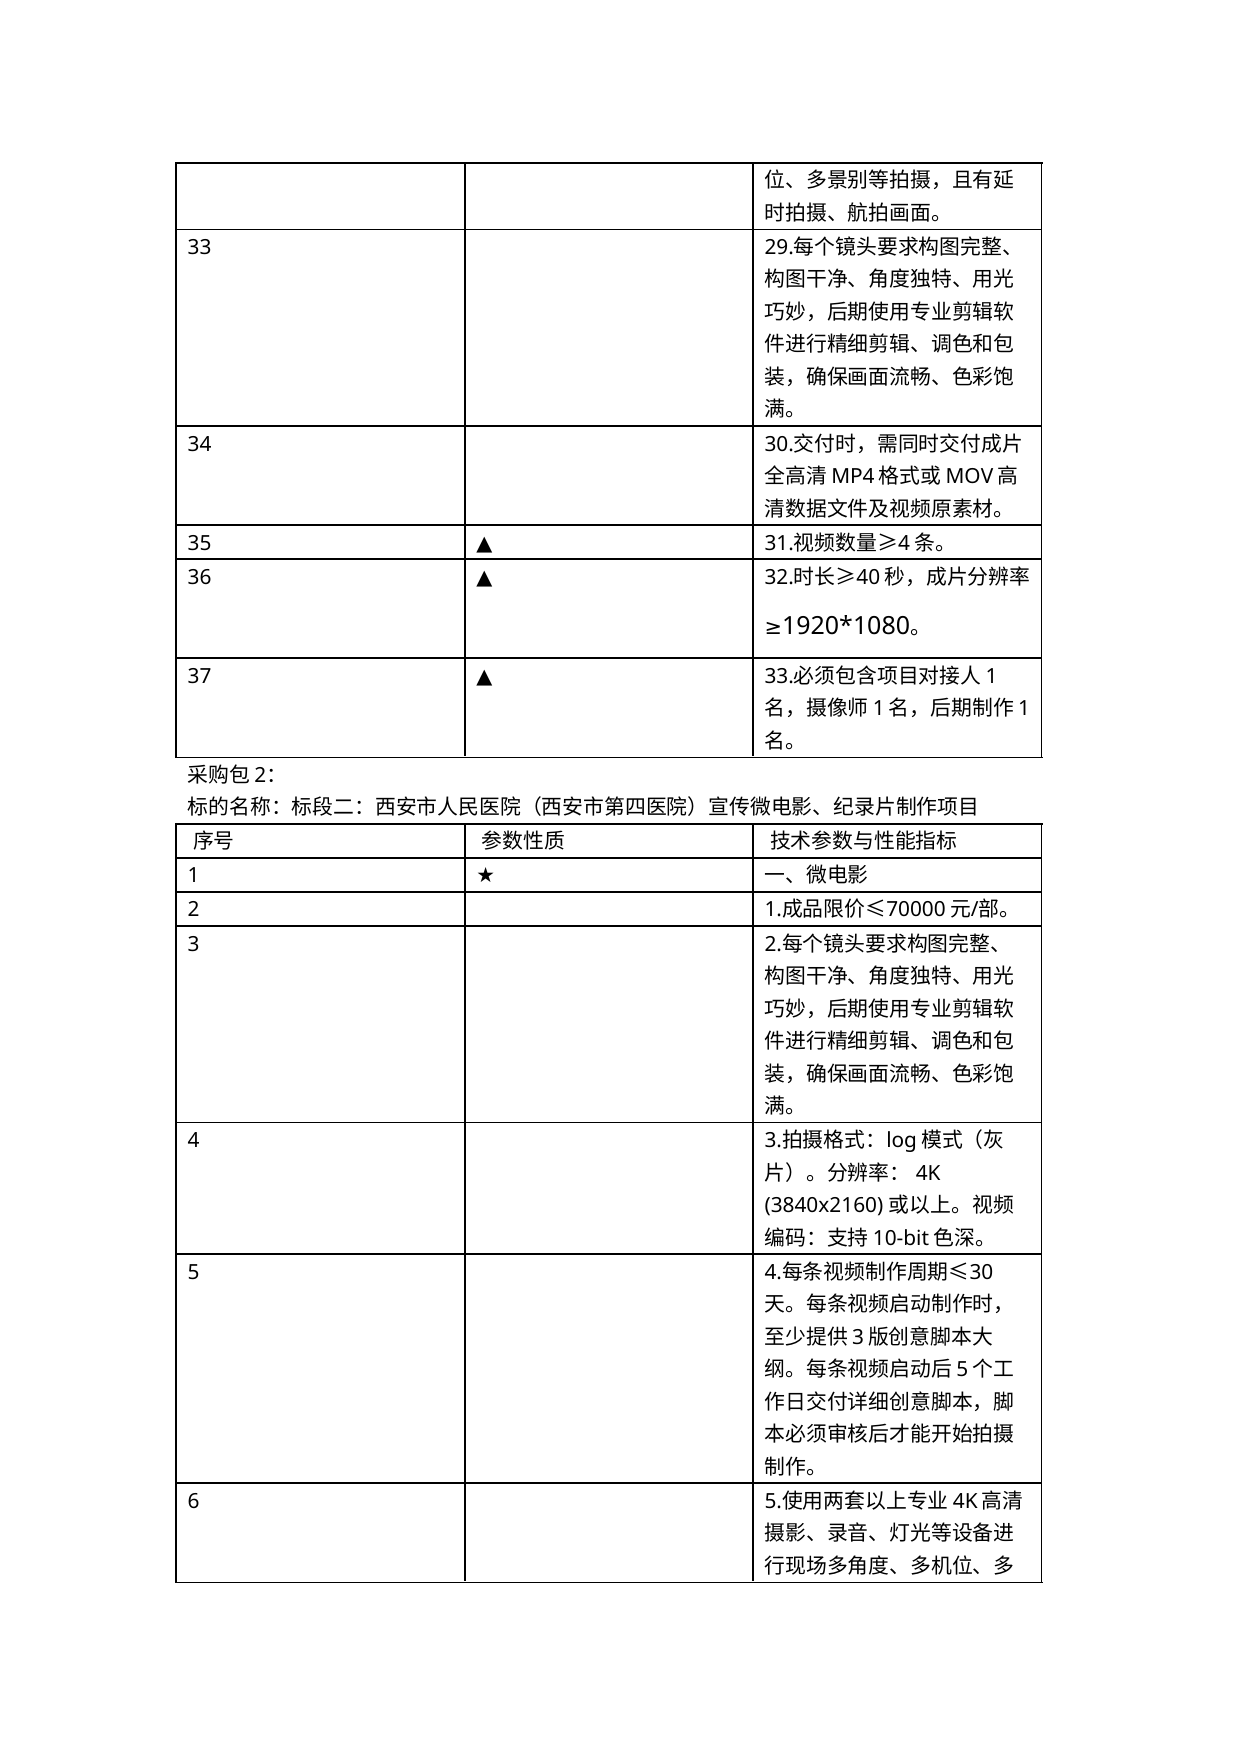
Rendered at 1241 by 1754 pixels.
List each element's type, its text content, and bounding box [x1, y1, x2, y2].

table_cell [466, 893, 752, 925]
table_cell 2.每个镜头要求构图完整、构图干净、角度独特、用光巧妙，后期使用专业剪辑软件进行精细剪辑、调色和包装，确保画面流畅、色彩饱满。 [754, 927, 1041, 1122]
table_cell 2 [177, 893, 464, 925]
table_cell [466, 927, 752, 1122]
table_cell ★ [466, 859, 752, 891]
table_cell 37 [177, 659, 464, 756]
table_cell 32 [177, 164, 464, 228]
table_cell [466, 1484, 752, 1581]
table_cell [466, 427, 752, 524]
table_header 技术参数与性能指标 [754, 825, 1041, 857]
table_cell 一、微电影 [754, 859, 1041, 891]
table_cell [754, 1484, 1041, 1581]
table_header 参数性质 [466, 825, 752, 857]
table_cell [466, 1123, 752, 1253]
text 标的名称：标段二：西安市人民医院（西安市第四医院）宣传微电影、纪录片制作项目 [187, 790, 1053, 823]
table_cell 33 [177, 230, 464, 425]
table_cell ▲ [466, 659, 752, 756]
table_cell [466, 164, 752, 228]
table_cell 5 [177, 1255, 464, 1482]
table_cell 36 [177, 560, 464, 657]
table_cell 6 [177, 1484, 464, 1581]
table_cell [754, 164, 1041, 228]
table_cell 1 [177, 859, 464, 891]
table_cell 3 [177, 927, 464, 1122]
table_cell 32.时长≥40秒，成片分辨率≥1920*1080。 [754, 560, 1041, 657]
table_cell 35 [177, 526, 464, 558]
table_cell ▲ [466, 526, 752, 558]
table_cell 33.必须包含项目对接人1名，摄像师1名，后期制作1名。 [754, 659, 1041, 756]
table_cell 1.成品限价≤70000元/部。 [754, 893, 1041, 925]
table_cell [466, 230, 752, 425]
table_cell ▲ [466, 560, 752, 657]
table_header 序号 [177, 825, 464, 857]
table_cell 29.每个镜头要求构图完整、构图干净、角度独特、用光巧妙，后期使用专业剪辑软件进行精细剪辑、调色和包装，确保画面流畅、色彩饱满。 [754, 230, 1041, 425]
text 采购包2： [187, 758, 1053, 790]
table_cell 30.交付时，需同时交付成片全高清MP4格式或MOV高清数据文件及视频原素材。 [754, 427, 1041, 524]
table_cell [466, 1255, 752, 1482]
table_cell 4.每条视频制作周期≤30天。每条视频启动制作时，至少提供3版创意脚本大纲。每条视频启动后5个工作日交付详细创意脚本，脚本必须审核后才能开始拍摄制作。 [754, 1255, 1041, 1482]
table_cell 31.视频数量≥4条。 [754, 526, 1041, 558]
table_cell 4 [177, 1123, 464, 1253]
table_cell 34 [177, 427, 464, 524]
table_cell 3.拍摄格式：log模式（灰片）。分辨率： 4K (3840x2160) 或以上。视频编码：支持10-bit色深。 [754, 1123, 1041, 1253]
